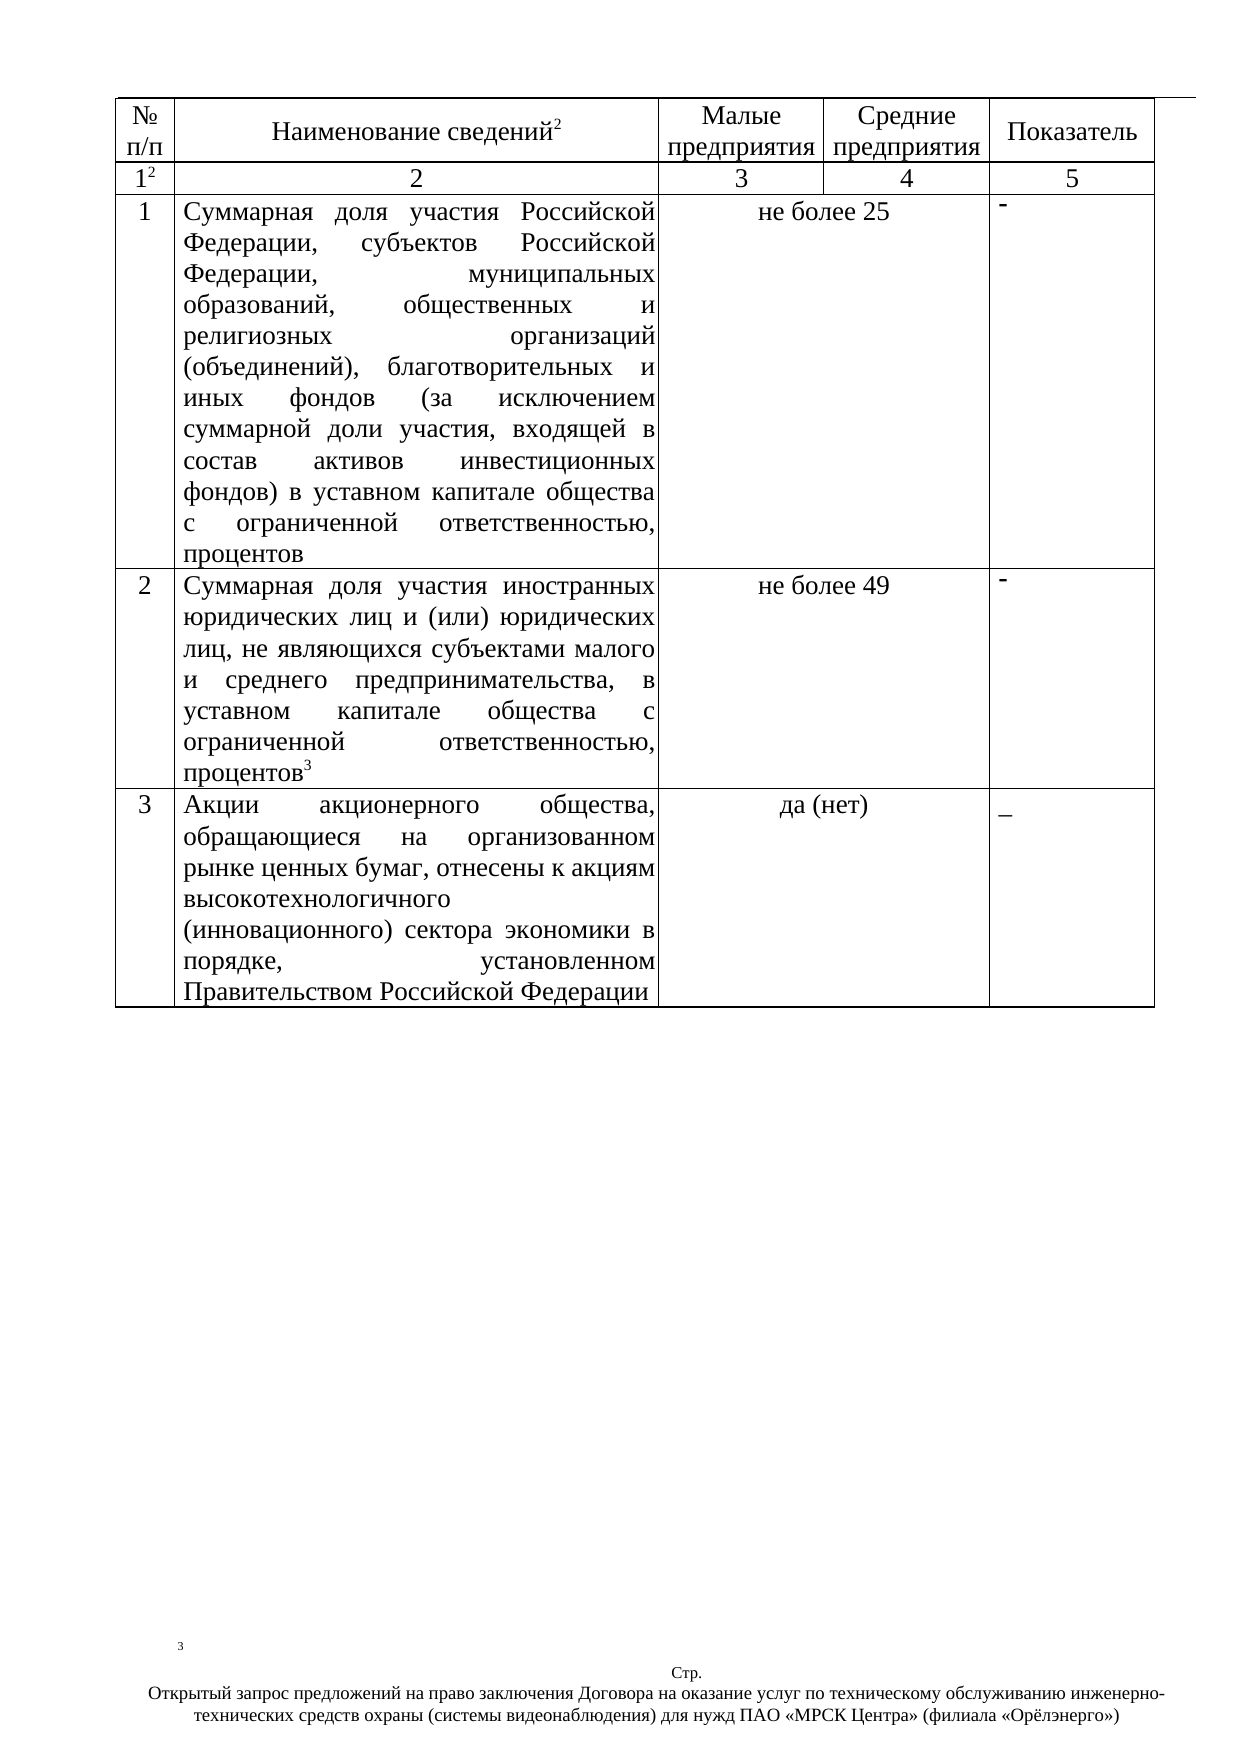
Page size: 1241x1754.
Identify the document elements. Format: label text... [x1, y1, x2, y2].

table_cell Суммарная доля участия иностранных юридических лиц и (или) юридических лиц, не являющихся субъектами малого и среднего предпринимательства, в уставном капитале общества с ограниченной ответственностью, процентов3 [175, 569, 658, 787]
table_header Малые предприятия [659, 99, 823, 161]
table_cell 3 [659, 163, 823, 193]
table_header № п/п [116, 99, 174, 161]
table_cell 2 [116, 569, 174, 787]
table_cell 1 [116, 195, 174, 568]
table_cell _ [990, 789, 1154, 1006]
table_header Наименование сведений2 [175, 99, 658, 161]
table_cell 2 [175, 163, 658, 193]
table_cell не более 49 [659, 569, 989, 787]
table_cell Акции акционерного общества, обращающиеся на организованном рынке ценных бумаг, отнесены к акциям высокотехнологичного (инновационного) сектора экономики в порядке, установленном Правительством Российской Федерации [175, 789, 658, 1006]
table_cell 5 [990, 163, 1154, 193]
table_cell 3 [116, 789, 174, 1006]
table_cell Суммарная доля участия Российской Федерации, субъектов Российской Федерации, муниципальных образований, общественных и религиозных организаций (объединений), благотворительных и иных фондов (за исключением суммарной доли участия, входящей в состав активов инвестиционных фондов) в уставном капитале общества с ограниченной ответственностью, процентов [175, 195, 658, 568]
table_cell 4 [824, 163, 989, 193]
table_cell не более 25 [659, 195, 989, 568]
table_header Средние предприятия [824, 99, 989, 161]
table_header Показатель [990, 99, 1154, 161]
table_cell да (нет) [659, 789, 989, 1006]
table_cell [990, 569, 1154, 787]
table_cell [990, 195, 1154, 568]
table_cell 12 [116, 163, 174, 193]
